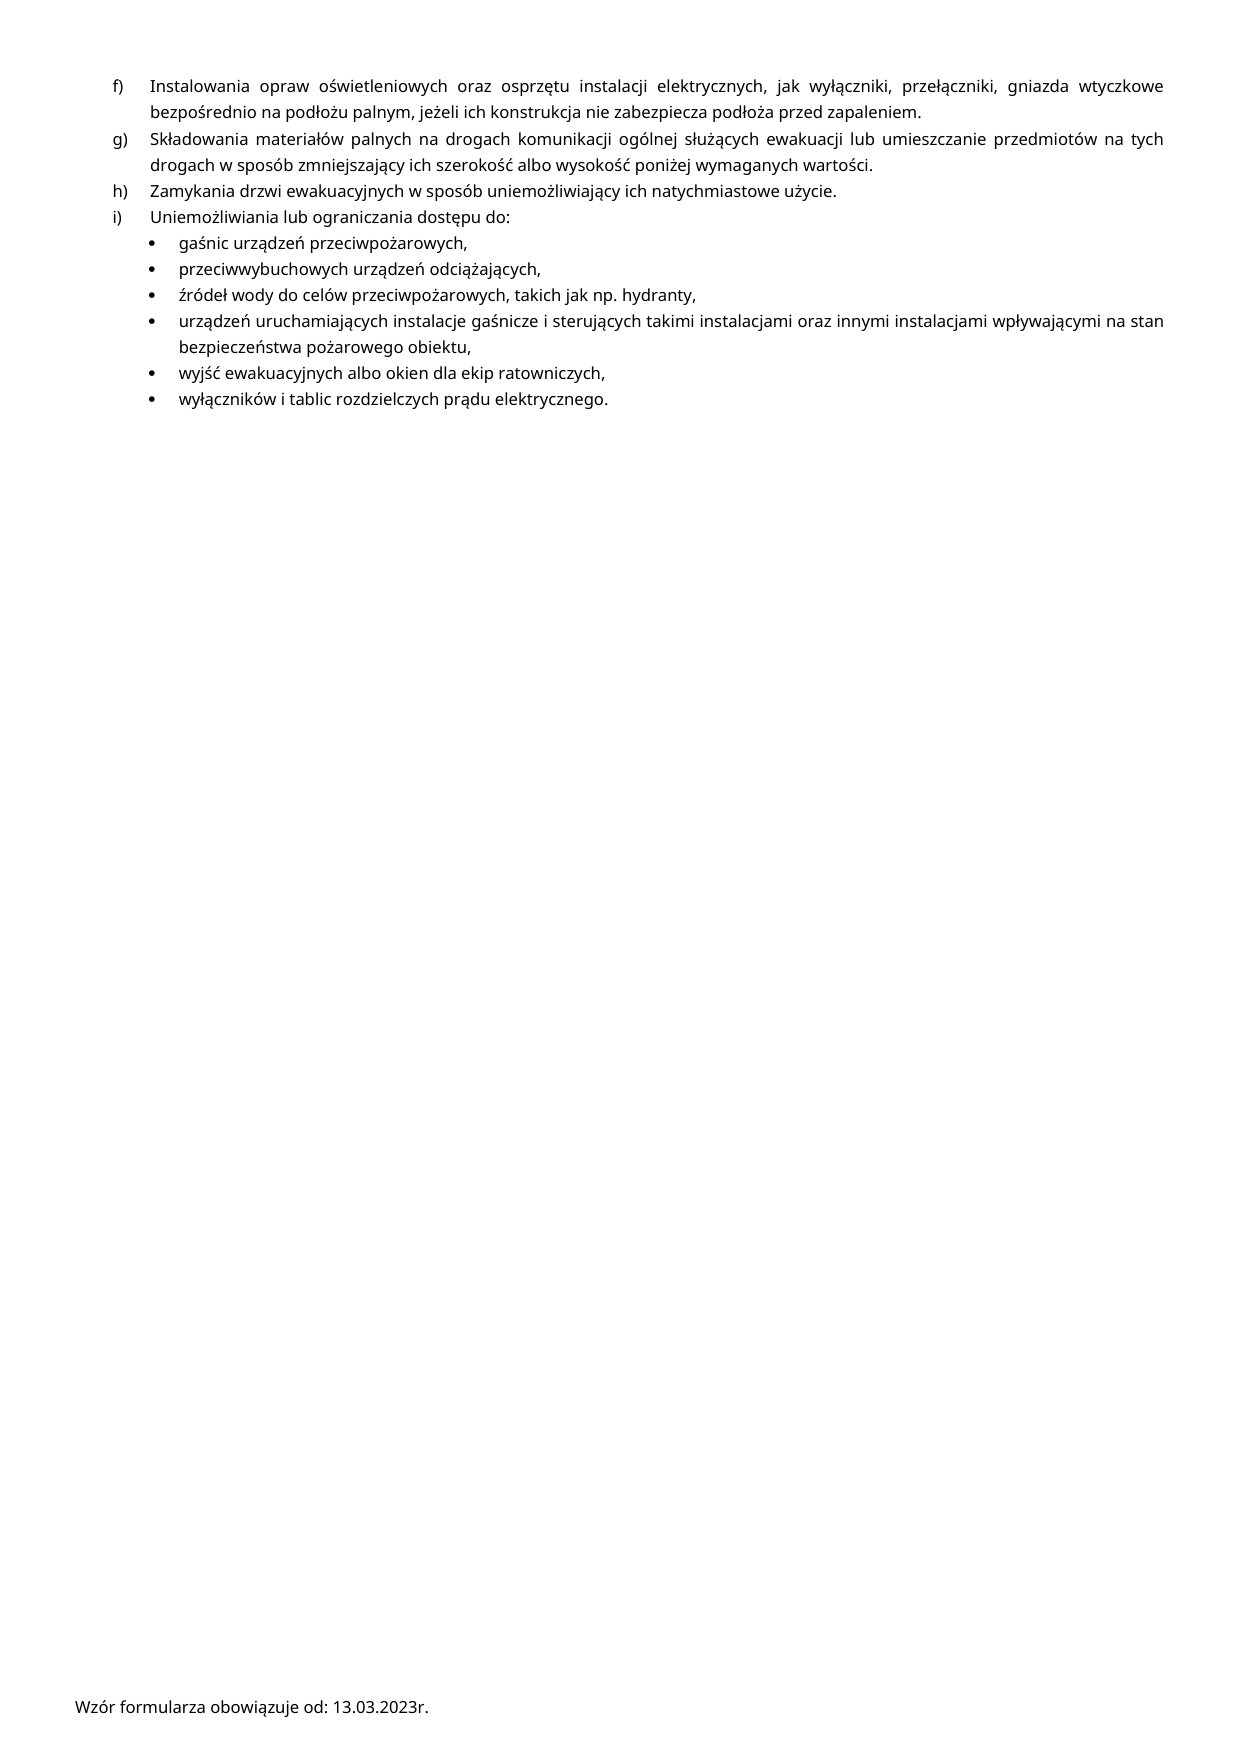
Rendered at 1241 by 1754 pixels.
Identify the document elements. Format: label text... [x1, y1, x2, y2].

list przeciwwybuchowych urządzeń odciążających, [149, 257, 1165, 280]
list Zamykania drzwi ewakuacyjnych w sposób uniemożliwiający ich natychmiastowe użycie. [112, 179, 1165, 202]
list Uniemożliwiania lub ograniczania dostępu do: [112, 205, 1165, 228]
list źródeł wody do celów przeciwpożarowych, takich jak np. hydranty, [149, 283, 1165, 306]
list Składowania materiałów palnych na drogach komunikacji ogólnej służących ewakuacji lub umieszczanie przedmiotów na tych drogach w sposób zmniejszający ich szerokość albo wysokość poniżej wymaganych wartości. [112, 127, 1165, 176]
list gaśnic urządzeń przeciwpożarowych, [149, 231, 1165, 254]
list urządzeń uruchamiających instalacje gaśnicze i sterujących takimi instalacjami oraz innymi instalacjami wpływającymi na stan bezpieczeństwa pożarowego obiektu, [149, 309, 1165, 358]
list wyjść ewakuacyjnych albo okien dla ekip ratowniczych, [149, 361, 1165, 384]
list wyłączników i tablic rozdzielczych prądu elektrycznego. [149, 387, 1165, 410]
list Instalowania opraw oświetleniowych oraz osprzętu instalacji elektrycznych, jak wyłączniki, przełączniki, gniazda wtyczkowe bezpośrednio na podłożu palnym, jeżeli ich konstrukcja nie zabezpiecza podłoża przed zapaleniem. [112, 75, 1165, 124]
